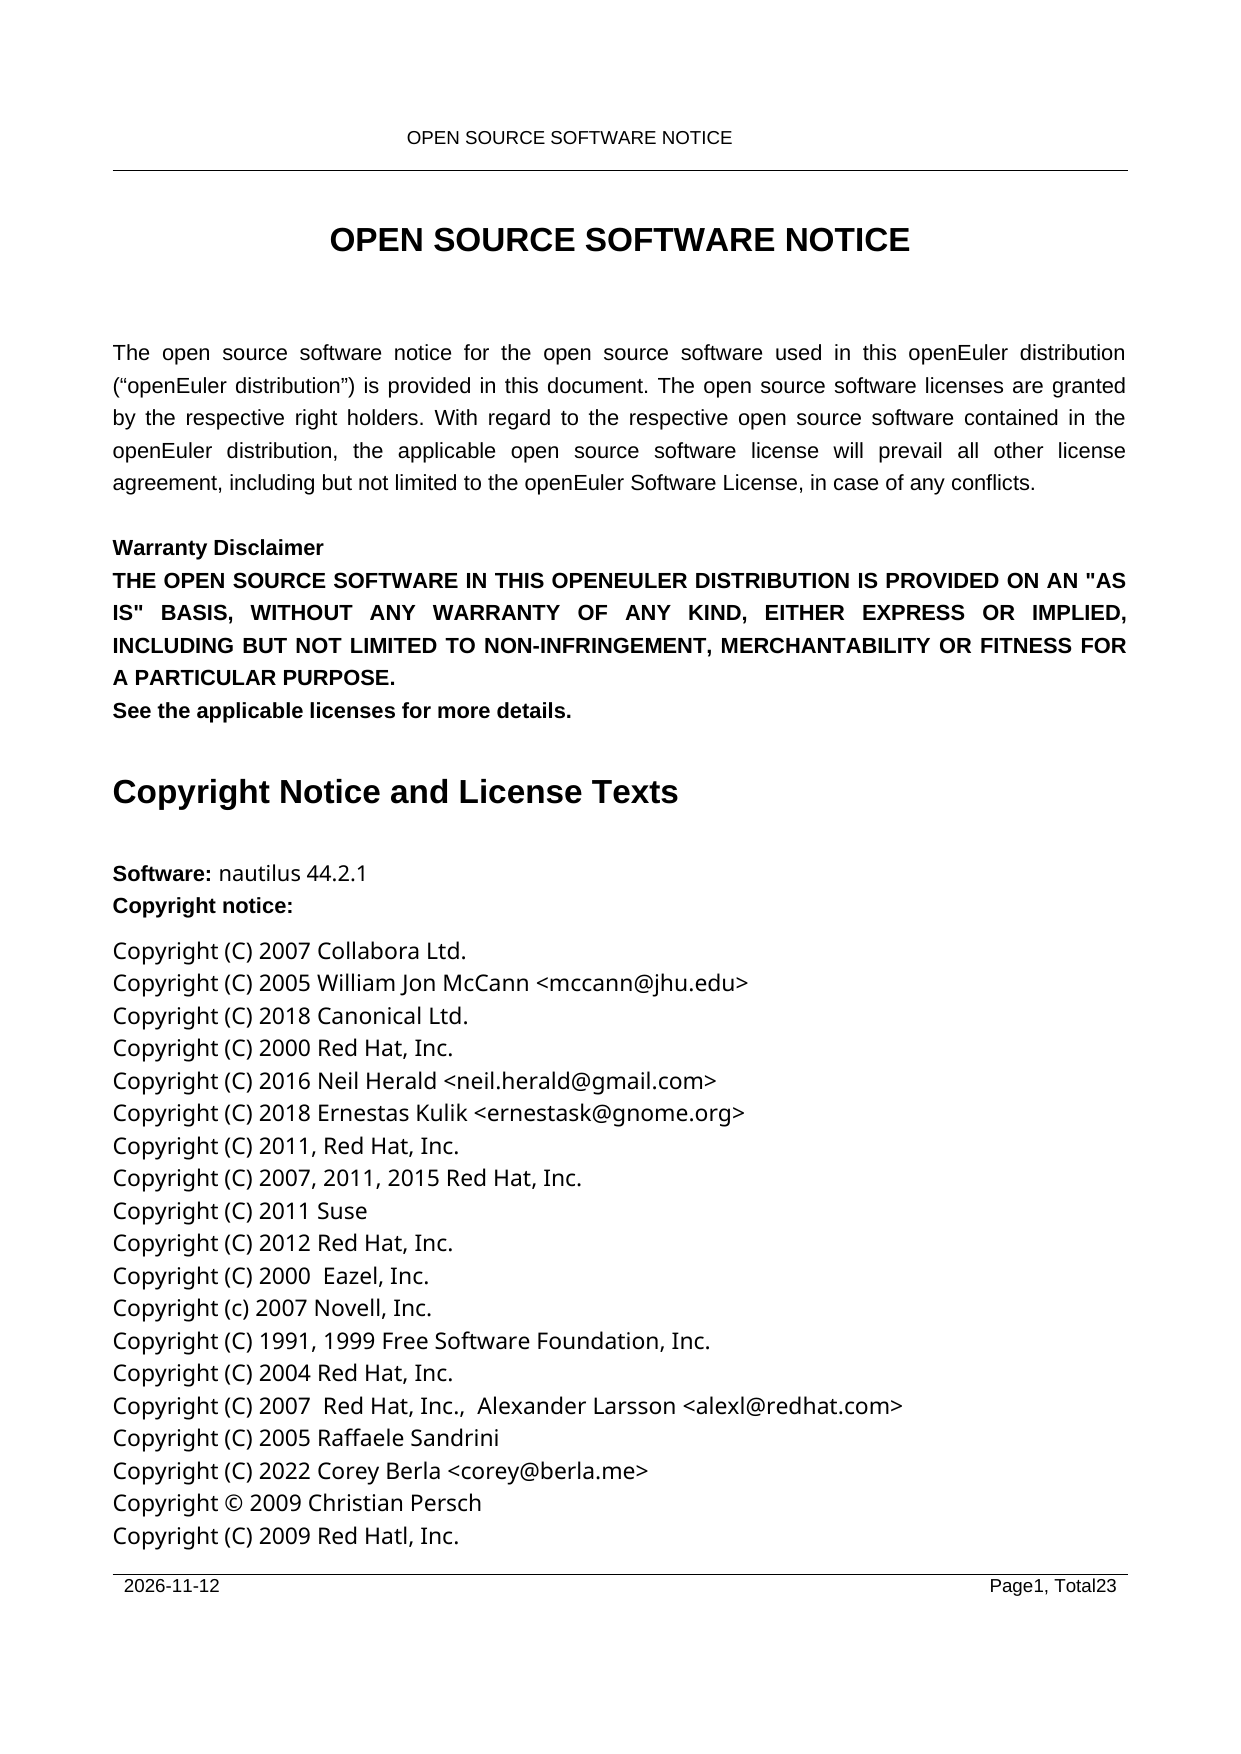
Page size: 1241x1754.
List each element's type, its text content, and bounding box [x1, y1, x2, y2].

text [112, 934, 1128, 1551]
text Copyright notice: [112, 889, 1128, 921]
title Software: nautilus 44.2.1 [112, 856, 1128, 889]
text Warranty Disclaimer [112, 531, 1128, 564]
text OPEN SOURCE SOFTWARE NOTICE [112, 206, 1128, 271]
text The open source software notice for the open source software used in this openEuler distribution (“openEuler distribution”) is provided in this document. The open source software licenses are granted by the respective right holders. With regard to the respective open source software contained in the openEuler distribution, the applicable open source software license will prevail all other license agreement, including but not limited to the openEuler Software License, in case of any conflicts. [112, 336, 1128, 499]
text THE OPEN SOURCE SOFTWARE IN THIS OPENEULER DISTRIBUTION IS PROVIDED ON AN "AS IS" BASIS, WITHOUT ANY WARRANTY OF ANY KIND, EITHER EXPRESS OR IMPLIED, INCLUDING BUT NOT LIMITED TO NON-INFRINGEMENT, MERCHANTABILITY OR FITNESS FOR A PARTICULAR PURPOSE. See the applicable licenses for more details. [112, 564, 1128, 726]
text Copyright Notice and License Texts [112, 759, 1128, 824]
